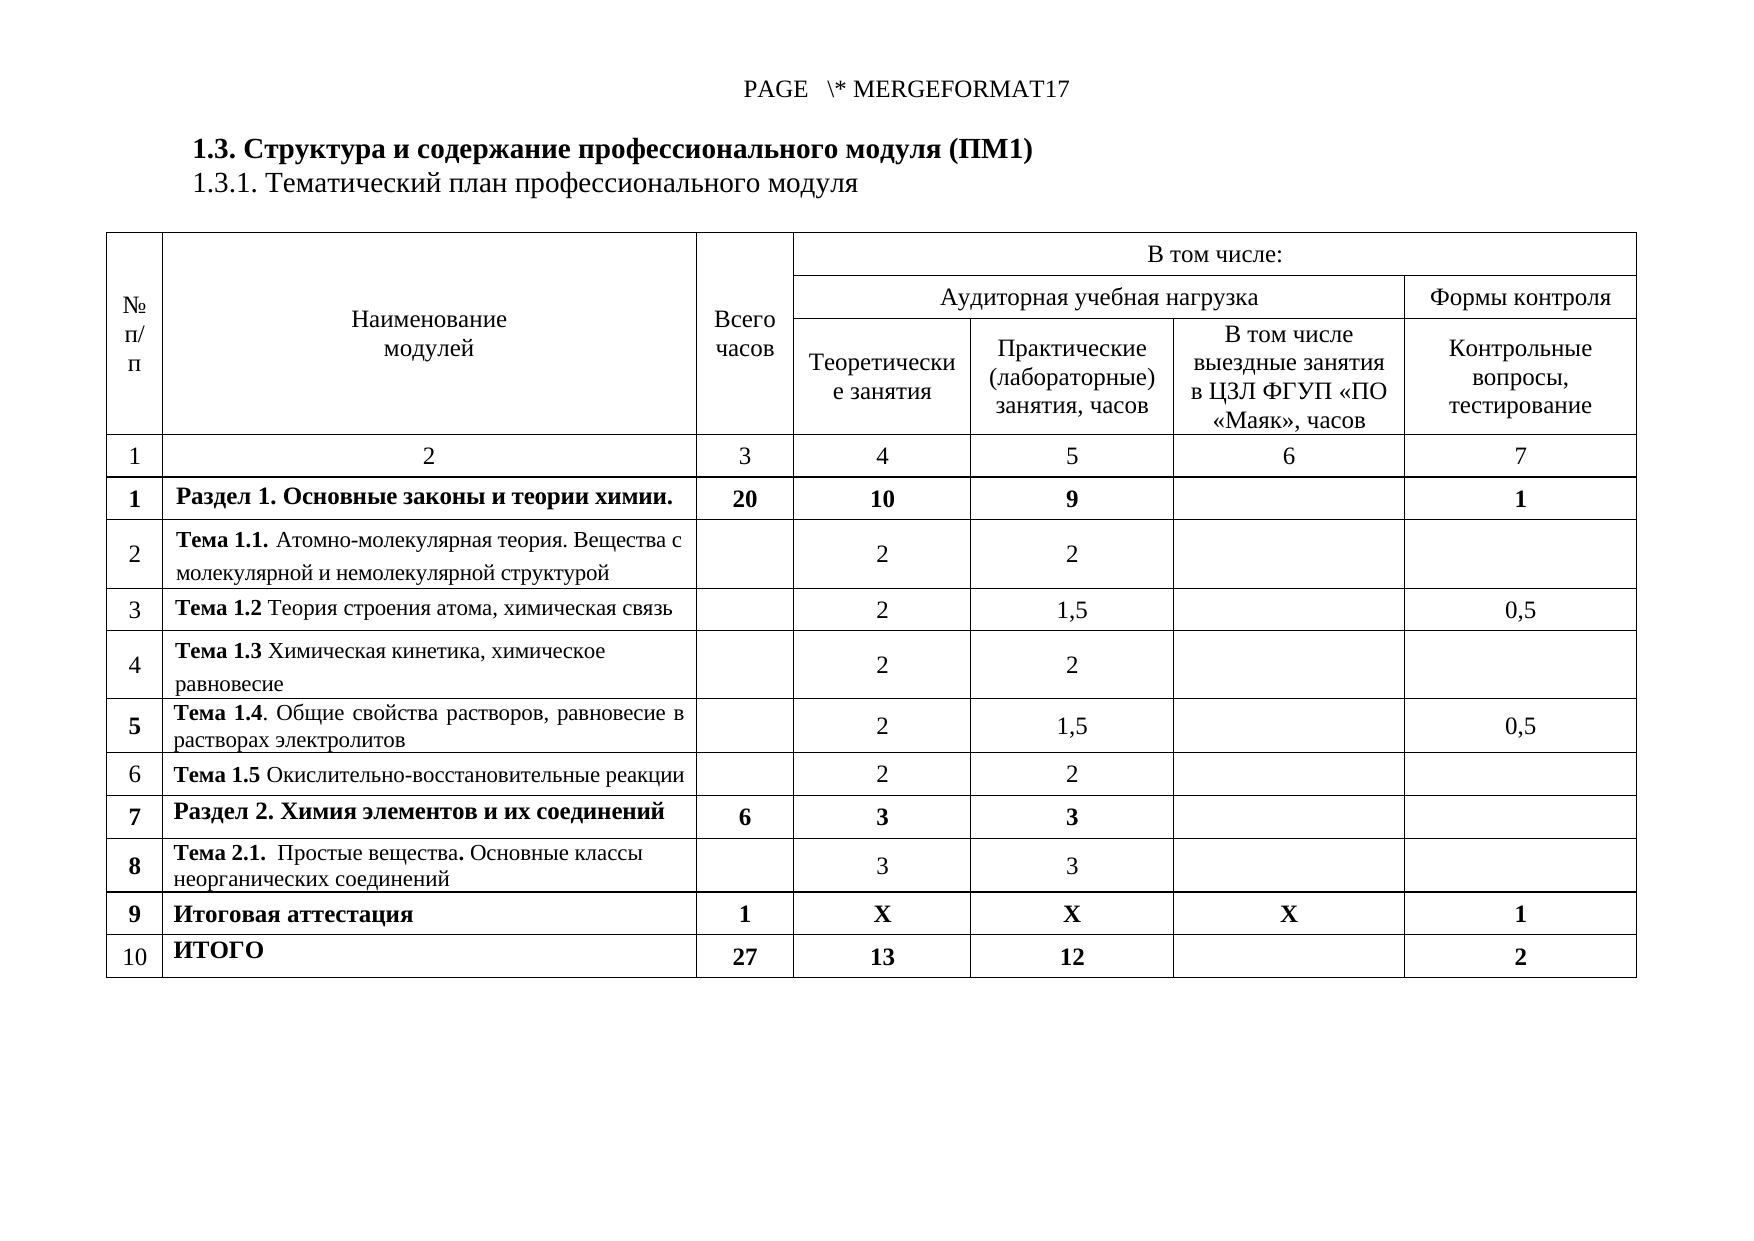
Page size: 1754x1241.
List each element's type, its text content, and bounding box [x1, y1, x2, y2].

table_cell Х [794, 893, 970, 934]
table_cell 2 [794, 753, 970, 795]
table_cell 2 [794, 699, 970, 752]
table_cell 7 [107, 796, 162, 838]
table_cell 10 [794, 478, 970, 519]
table_cell 1 [1405, 478, 1636, 519]
table_cell 2 [1405, 935, 1636, 977]
table_cell [1174, 520, 1404, 587]
table_cell [1174, 699, 1404, 752]
table_cell 20 [697, 478, 793, 519]
table_cell 4 [794, 435, 970, 476]
table_cell 3 [107, 589, 162, 630]
table_cell 6 [1174, 435, 1404, 476]
table_cell 0,5 [1405, 699, 1636, 752]
table_cell 12 [971, 935, 1173, 977]
table_cell 7 [1405, 435, 1636, 476]
table_cell Практические (лабораторные) занятия, часов [971, 319, 1173, 434]
table_cell Итоговая аттестация [163, 893, 696, 934]
table_cell 9 [107, 893, 162, 934]
table_cell 2 [971, 520, 1173, 587]
table_cell [1174, 589, 1404, 630]
table_cell 0,5 [1405, 589, 1636, 630]
table_cell [697, 699, 793, 752]
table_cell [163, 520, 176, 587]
table_cell 1,5 [971, 699, 1173, 752]
table_cell Тема 2.1. Простые вещества. Основные классы неорганических соединений [163, 839, 696, 891]
table_cell [1174, 796, 1404, 838]
table_cell Раздел 2. Химия элементов и их соединений [163, 796, 696, 838]
table_cell 3 [697, 435, 793, 476]
table_cell 3 [794, 796, 970, 838]
table_cell 3 [971, 796, 1173, 838]
table_cell ИТОГО [163, 935, 696, 977]
table_cell 6 [697, 796, 793, 838]
table_cell [697, 520, 793, 587]
table_cell 3 [794, 839, 970, 891]
table_cell 2 [794, 589, 970, 630]
table_cell 1 [1405, 893, 1636, 934]
table_cell 1 [697, 893, 793, 934]
table_cell 1 [107, 478, 162, 519]
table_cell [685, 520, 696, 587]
table_cell [1405, 839, 1636, 891]
table_cell 2 [794, 520, 970, 587]
table_cell 2 [794, 631, 970, 698]
table_cell [1174, 935, 1404, 977]
table_cell Аудиторная учебная нагрузка [794, 276, 1404, 318]
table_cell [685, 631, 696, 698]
table_cell 5 [107, 699, 162, 752]
table_cell 5 [971, 435, 1173, 476]
table_cell [697, 631, 793, 698]
table_cell Тема 1.2 Теория строения атома, химическая связь [163, 589, 696, 630]
table_header Наименование модулей [163, 233, 696, 434]
table_cell 4 [107, 631, 162, 698]
table_cell [1405, 796, 1636, 838]
table_header № п/п [107, 233, 162, 434]
table_cell 2 [163, 435, 696, 476]
table_cell 10 [107, 935, 162, 977]
table_header Всего часов [697, 233, 793, 434]
table_cell [697, 839, 793, 891]
table_cell [1405, 753, 1636, 795]
table_cell 2 [971, 631, 1173, 698]
table_cell 3 [971, 839, 1173, 891]
table_cell 8 [107, 839, 162, 891]
table_cell 1,5 [971, 589, 1173, 630]
table_cell 1 [107, 435, 162, 476]
table_cell 2 [107, 520, 162, 587]
table_cell Формы контроля [1405, 276, 1636, 318]
table_cell Х [971, 893, 1173, 934]
table_cell [1405, 520, 1636, 587]
table_cell Раздел 1. Основные законы и теории химии. [163, 478, 696, 519]
table_cell Тема 1.4. Общие свойства растворов, равновесие в растворах электролитов [163, 699, 696, 752]
table_cell [1405, 631, 1636, 698]
table_cell [1174, 839, 1404, 891]
table_cell [697, 589, 793, 630]
table_cell [697, 753, 793, 795]
table_cell [1174, 753, 1404, 795]
table_cell 27 [697, 935, 793, 977]
table_cell [1174, 631, 1404, 698]
table_cell [1174, 478, 1404, 519]
table_cell 9 [971, 478, 1173, 519]
table_cell Контрольные вопросы, тестирование [1405, 319, 1636, 434]
table_cell 13 [794, 935, 970, 977]
table_cell Теоретические занятия [794, 319, 970, 434]
text 1.3.1. Тематический план профессионального модуля [118, 165, 1695, 198]
table_cell 2 [971, 753, 1173, 795]
table_cell Тема 1.5 Окислительно-восстановительные реакции [163, 753, 696, 795]
table_header В том числе: [794, 233, 1636, 275]
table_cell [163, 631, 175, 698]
text 1.3. Структура и содержание профессионального модуля (ПМ1) [118, 131, 1695, 165]
table_cell 6 [107, 753, 162, 795]
table_cell Х [1174, 893, 1404, 934]
table_cell В том числе выездные занятия в ЦЗЛ ФГУП «ПО «Маяк», часов [1174, 319, 1404, 434]
